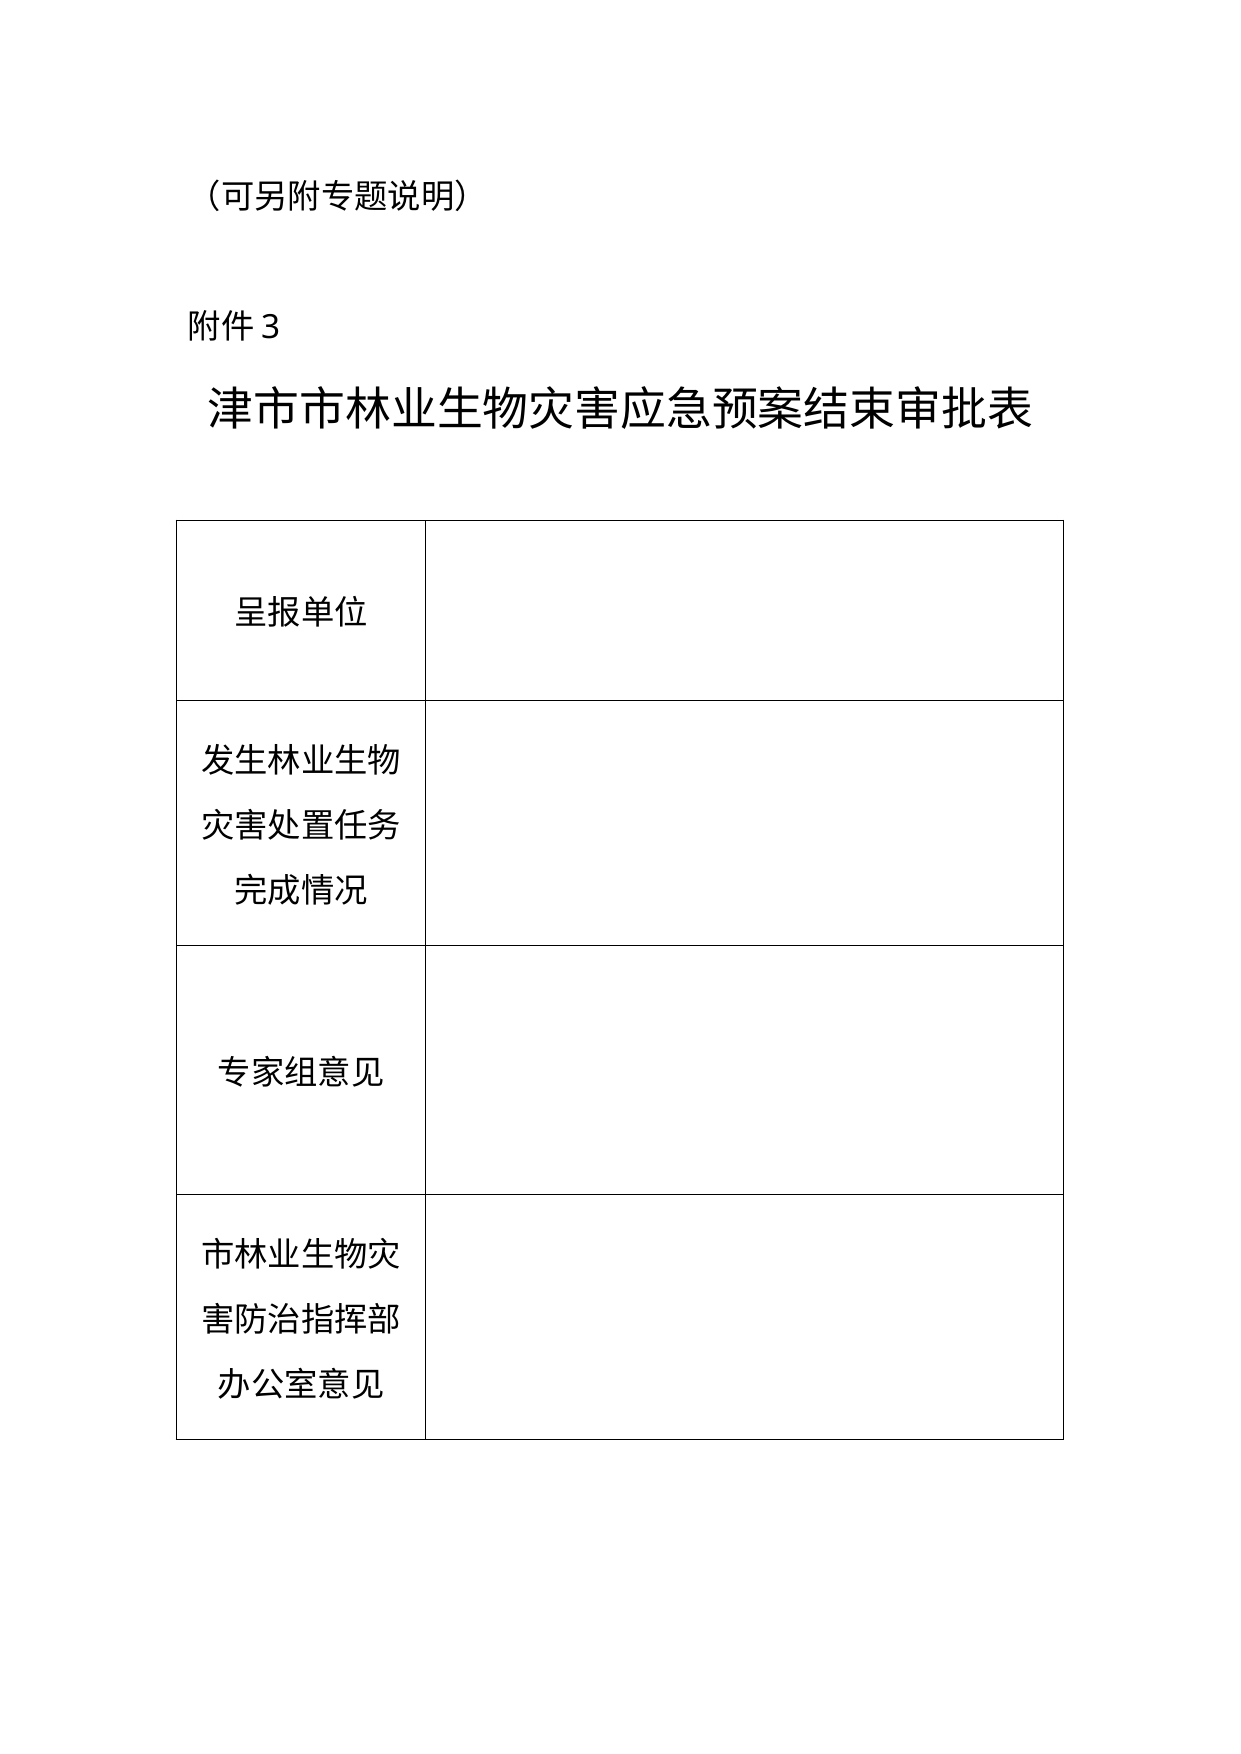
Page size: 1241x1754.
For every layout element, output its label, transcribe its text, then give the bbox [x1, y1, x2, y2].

text 附件3 [187, 292, 1053, 357]
table_header [426, 521, 1063, 700]
table_cell [426, 1195, 1063, 1439]
table_cell 市林业生物灾 害防治指挥部 办公室意见 [177, 1195, 425, 1439]
table_header 呈报单位 [177, 521, 425, 700]
table_cell [426, 946, 1063, 1194]
table_cell 专家组意见 [177, 946, 425, 1194]
text （可另附专题说明） [187, 162, 1053, 227]
table_cell 发生林业生物 灾害处置任务 完成情况 [177, 701, 425, 945]
table_cell [426, 701, 1063, 945]
text 津市市林业生物灾害应急预案结束审批表 [187, 357, 1053, 454]
